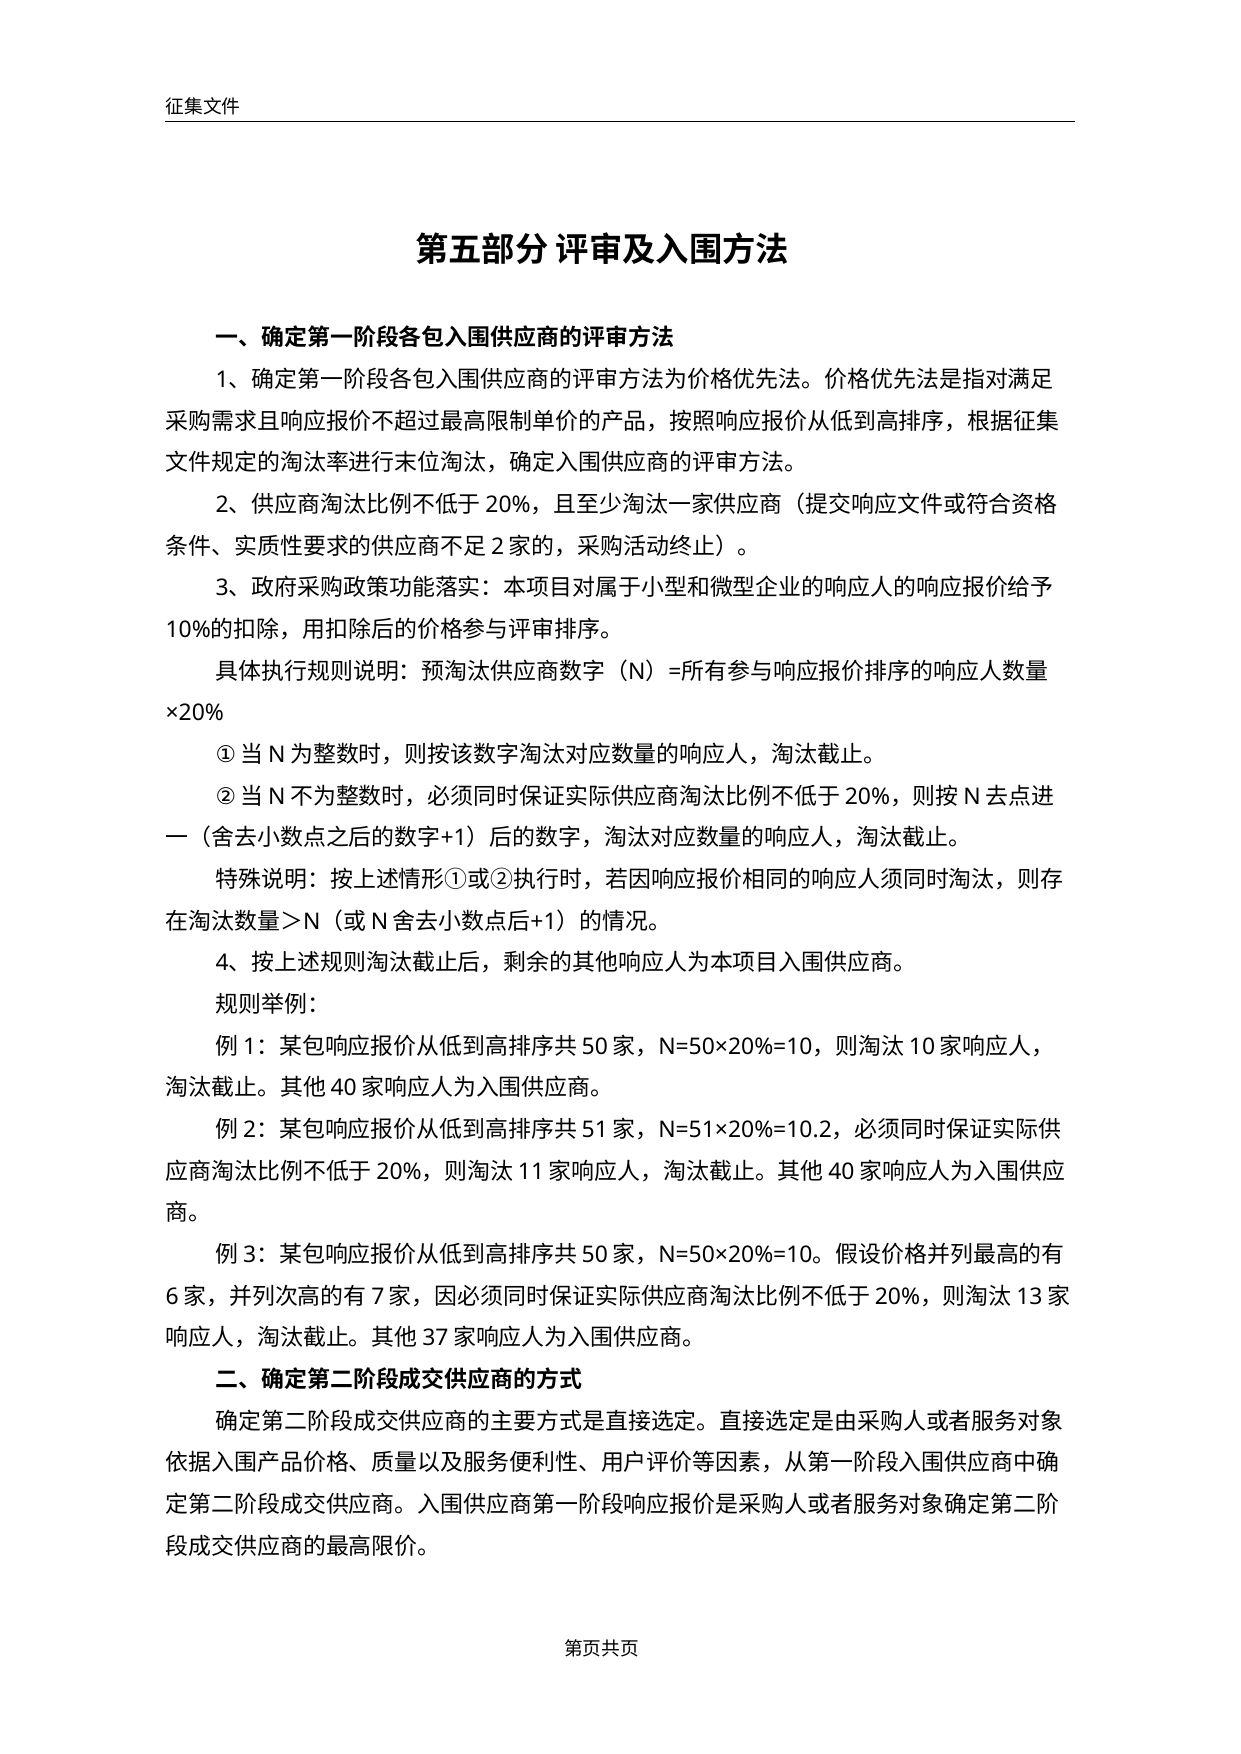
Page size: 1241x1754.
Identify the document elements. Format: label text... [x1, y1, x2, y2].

text ②当N不为整数时，必须同时保证实际供应商淘汰比例不低于20%，则按N去点进一（舍去小数点之后的数字+1）后的数字，淘汰对应数量的响应人，淘汰截止。 [165, 771, 1075, 854]
text 评审及入围方法 [165, 223, 1075, 271]
text 特殊说明：按上述情形①或②执行时，若因响应报价相同的响应人须同时淘汰，则存在淘汰数量＞N（或N舍去小数点后+1）的情况。 [165, 854, 1075, 937]
text 1、确定第一阶段各包入围供应商的评审方法为价格优先法。价格优先法是指对满足采购需求且响应报价不超过最高限制单价的产品，按照响应报价从低到高排序，根据征集文件规定的淘汰率进行末位淘汰，确定入围供应商的评审方法。 [165, 354, 1075, 479]
text 例2：某包响应报价从低到高排序共51家，N=51×20%=10.2，必须同时保证实际供应商淘汰比例不低于20%，则淘汰11家响应人，淘汰截止。其他40家响应人为入围供应商。 [165, 1104, 1075, 1229]
text 例1：某包响应报价从低到高排序共50家，N=50×20%=10，则淘汰10家响应人，淘汰截止。其他40家响应人为入围供应商。 [165, 1021, 1075, 1104]
text 4、按上述规则淘汰截止后，剩余的其他响应人为本项目入围供应商。 [165, 937, 1075, 979]
text 一、确定第一阶段各包入围供应商的评审方法 [165, 312, 1075, 354]
text 确定第二阶段成交供应商的主要方式是直接选定。直接选定是由采购人或者服务对象依据入围产品价格、质量以及服务便利性、用户评价等因素，从第一阶段入围供应商中确定第二阶段成交供应商。入围供应商第一阶段响应报价是采购人或者服务对象确定第二阶段成交供应商的最高限价。 [165, 1396, 1075, 1562]
text 规则举例： [165, 979, 1075, 1021]
text 例3：某包响应报价从低到高排序共50家，N=50×20%=10。假设价格并列最高的有6家，并列次高的有7家，因必须同时保证实际供应商淘汰比例不低于20%，则淘汰13家响应人，淘汰截止。其他37家响应人为入围供应商。 [165, 1229, 1075, 1354]
text 具体执行规则说明：预淘汰供应商数字（N）=所有参与响应报价排序的响应人数量×20% [165, 646, 1075, 729]
text ①当N为整数时，则按该数字淘汰对应数量的响应人，淘汰截止。 [165, 729, 1075, 771]
text 二、确定第二阶段成交供应商的方式 [165, 1354, 1075, 1396]
text 2、供应商淘汰比例不低于20%，且至少淘汰一家供应商（提交响应文件或符合资格条件、实质性要求的供应商不足2家的，采购活动终止）。 [165, 479, 1075, 562]
text 3、政府采购政策功能落实：本项目对属于小型和微型企业的响应人的响应报价给予10%的扣除，用扣除后的价格参与评审排序。 [165, 562, 1075, 646]
